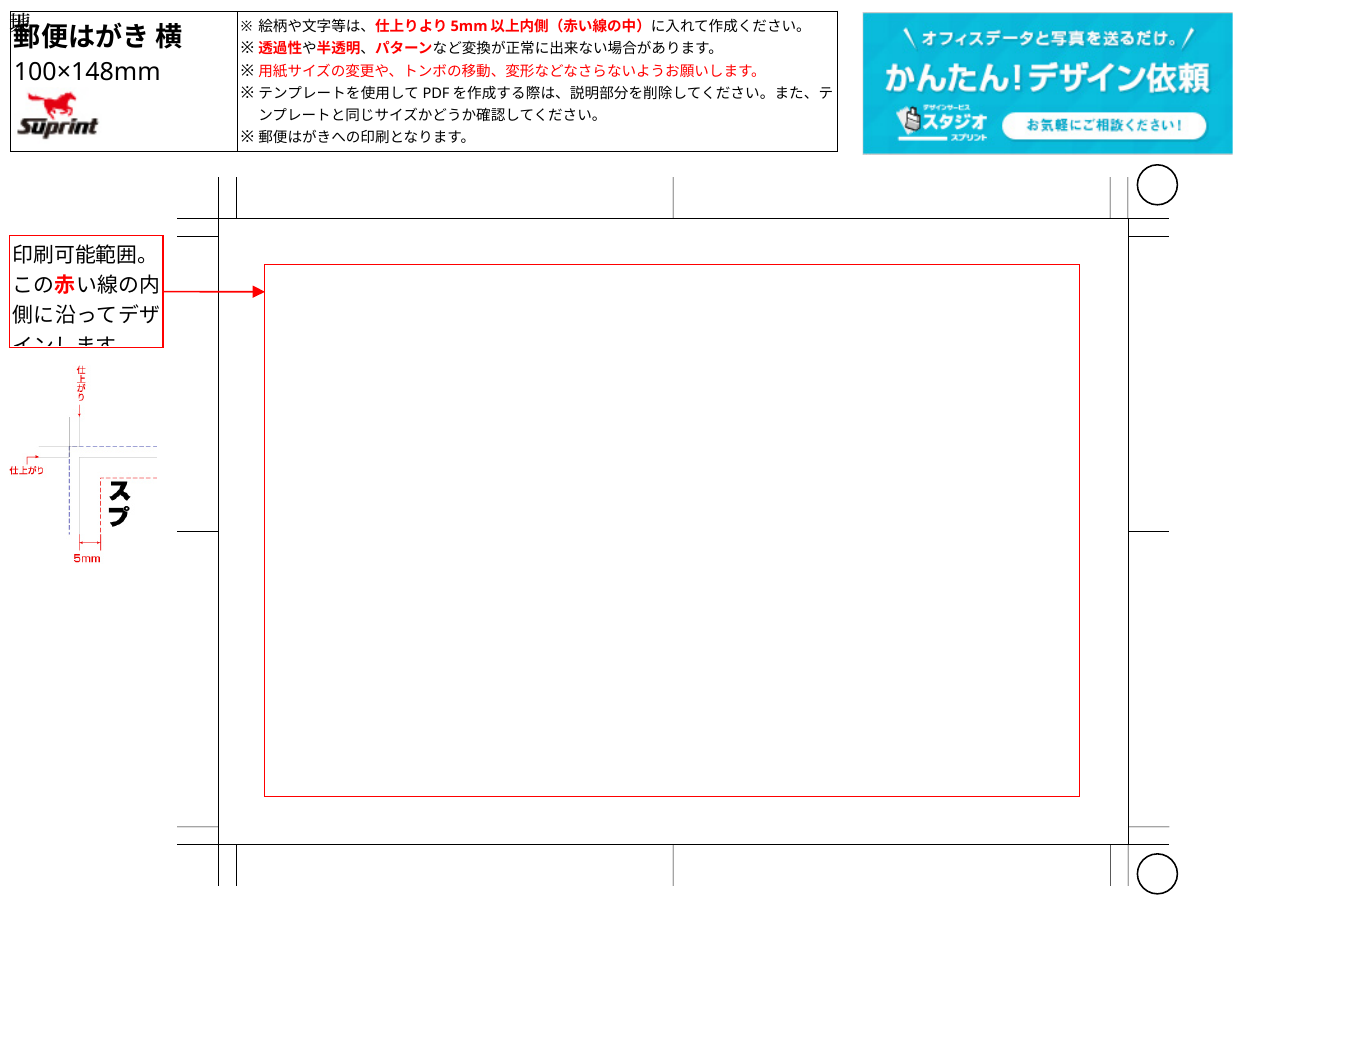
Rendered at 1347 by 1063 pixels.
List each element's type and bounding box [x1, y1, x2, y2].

picture [862, 12, 1233, 155]
picture [13, 87, 103, 144]
picture [9, 365, 157, 564]
